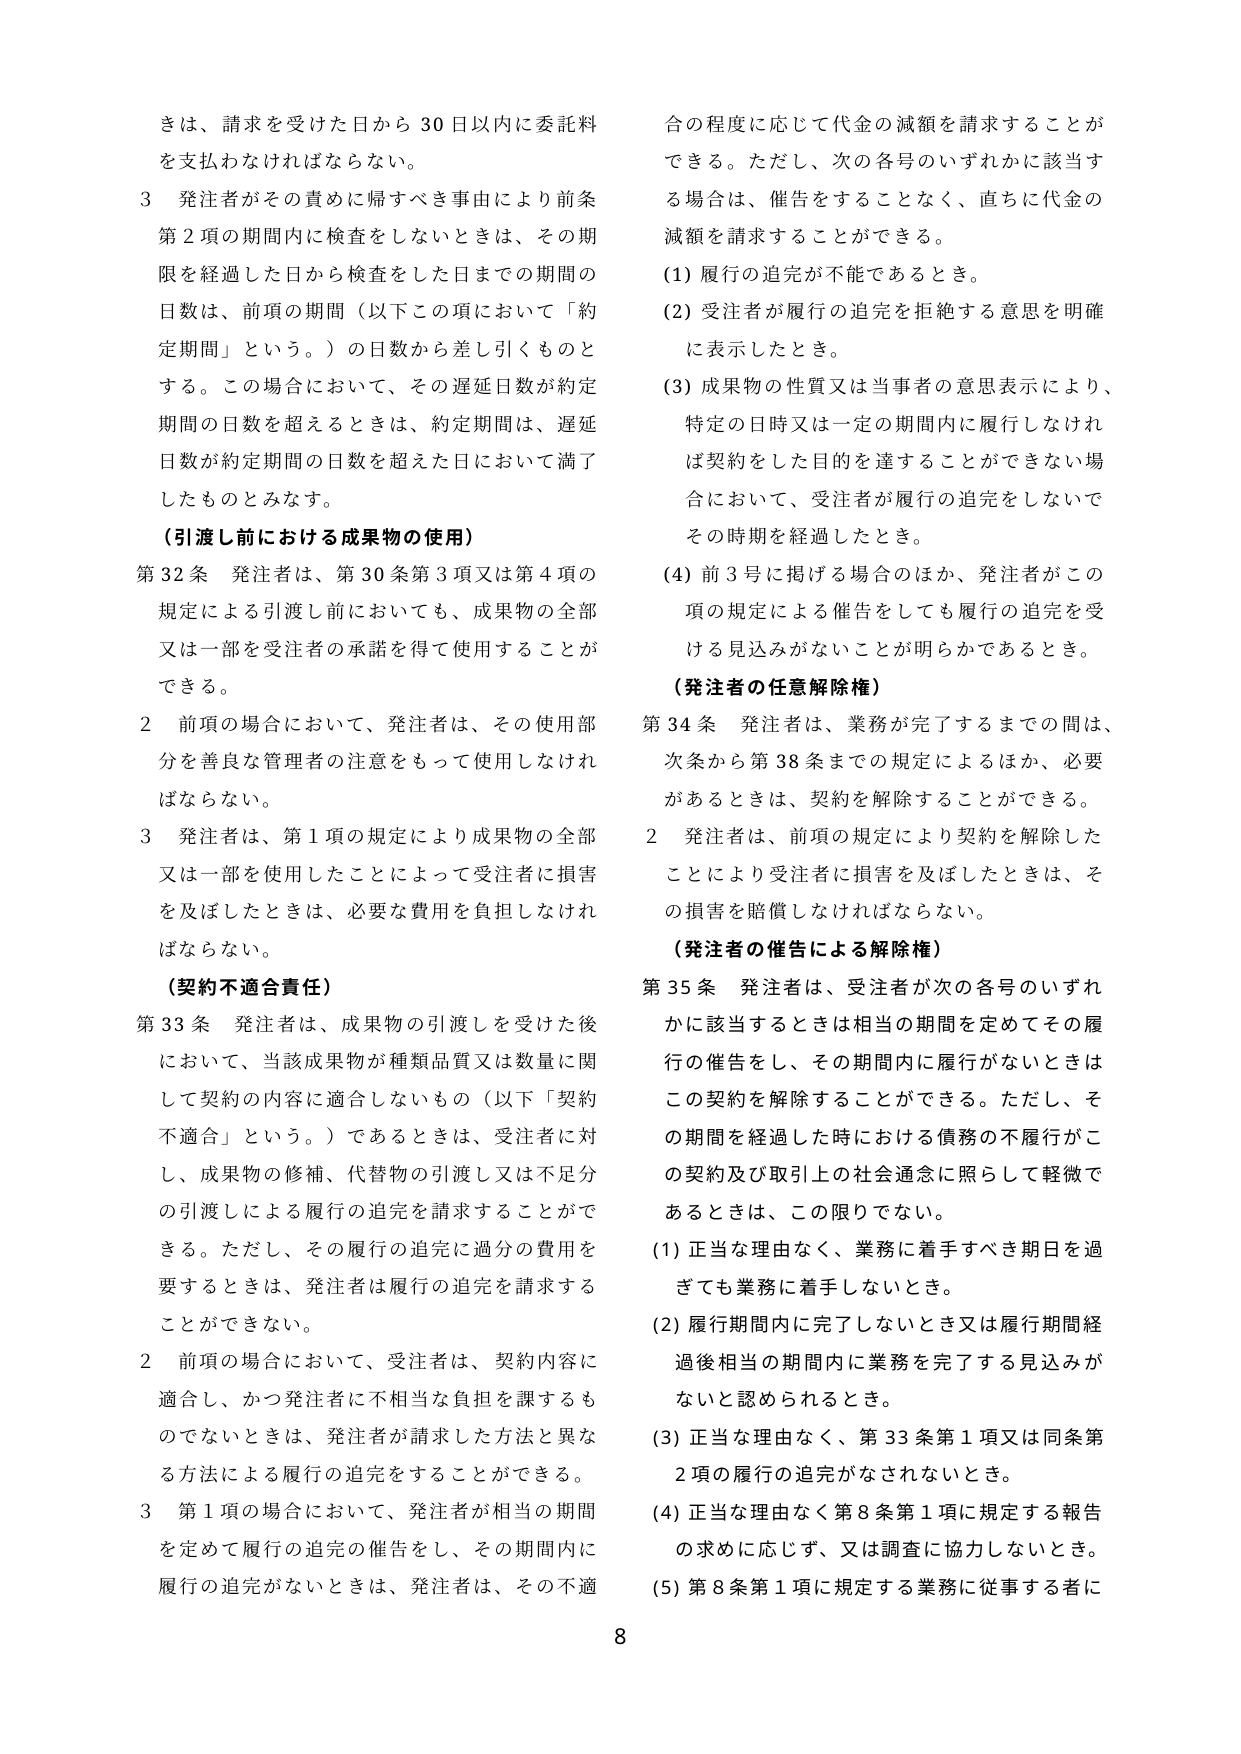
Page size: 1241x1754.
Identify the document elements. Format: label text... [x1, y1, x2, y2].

text ２ 発注者は、前項の規定により契約を解除したことにより受注者に損害を及ぼしたときは、その損害を賠償しなければならない。 [642, 817, 1104, 930]
text ３ 第１項の場合において、発注者が相当の期間を定めて履行の追完の催告をし、その期間内に履行の追完がないときは、発注者は、その不適合の程度に応じて代金の減額を請求することができる。ただし、次の各号のいずれかに該当する場合は、催告をすることなく、直ちに代金の減額を請求することができる。 [136, 1492, 598, 1605]
text (1) 正当な理由なく、業務に着手すべき期日を過ぎても業務に着手しないとき。 [653, 1230, 1104, 1305]
text (4) 正当な理由なく第８条第１項に規定する報告の求めに応じず、又は調査に協力しないとき。 [653, 1492, 1104, 1567]
text ２ 前項の場合において、受注者は、契約内容に適合し、かつ発注者に不相当な負担を課するものでないときは、発注者が請求した方法と異なる方法による履行の追完をすることができる。 [136, 1342, 598, 1492]
text ２ 発注者は、前項の規定による請求があったときは、請求を受けた日から30日以内に委託料を支払わなければならない。 [136, 105, 598, 180]
text (4) 前３号に掲げる場合のほか、発注者がこの項の規定による催告をしても履行の追完を受ける見込みがないことが明らかであるとき。 [663, 555, 1104, 667]
text ３ 発注者がその責めに帰すべき事由により前条第２項の期間内に検査をしないときは、その期限を経過した日から検査をした日までの期間の日数は、前項の期間（以下この項において「約定期間」という。）の日数から差し引くものとする。この場合において、その遅延日数が約定期間の日数を超えるときは、約定期間は、遅延日数が約定期間の日数を超えた日において満了したものとみなす。 [136, 180, 598, 517]
text ３ 第１項の場合において、発注者が相当の期間を定めて履行の追完の催告をし、その期間内に履行の追完がないときは、発注者は、その不適合の程度に応じて代金の減額を請求することができる。ただし、次の各号のいずれかに該当する場合は、催告をすることなく、直ちに代金の減額を請求することができる。 [642, 105, 1104, 255]
text (3) 成果物の性質又は当事者の意思表示により、特定の日時又は一定の期間内に履行しなければ契約をした目的を達することができない場合において、受注者が履行の追完をしないでその時期を経過したとき。 [663, 367, 1104, 555]
text (1) 履行の追完が不能であるとき。 [663, 255, 1104, 292]
text (5) 第８条第１項に規定する業務に従事する者に係る報告又は調査において、法令違反が判明し、当該違反が過失以外の場合であるとき、又は当該違反について是正されないとき。 [653, 1567, 1104, 1605]
text （発注者の任意解除権） [664, 667, 1104, 705]
text （引渡し前における成果物の使用） [153, 517, 598, 555]
text 第33条 発注者は、成果物の引渡しを受けた後において、当該成果物が種類品質又は数量に関して契約の内容に適合しないもの（以下「契約不適合」という。）であるときは、受注者に対し、成果物の修補、代替物の引渡し又は不足分の引渡しによる履行の追完を請求することができる。ただし、その履行の追完に過分の費用を要するときは、発注者は履行の追完を請求することができない。 [136, 1005, 598, 1342]
text （発注者の催告による解除権） [642, 930, 1104, 967]
text (3) 正当な理由なく、第33条第１項又は同条第2項の履行の追完がなされないとき。 [653, 1417, 1104, 1492]
text 第32条 発注者は、第30条第３項又は第４項の規定による引渡し前においても、成果物の全部又は一部を受注者の承諾を得て使用することができる。 [136, 555, 598, 705]
text (2) 受注者が履行の追完を拒絶する意思を明確に表示したとき。 [663, 292, 1104, 367]
text 第34条 発注者は、業務が完了するまでの間は、次条から第38条までの規定によるほか、必要があるときは、契約を解除することができる。 [642, 705, 1104, 817]
text （契約不適合責任） [157, 967, 598, 1005]
text ３ 発注者は、第１項の規定により成果物の全部又は一部を使用したことによって受注者に損害を及ぼしたときは、必要な費用を負担しなければならない。 [136, 817, 598, 967]
text 第35条 発注者は、受注者が次の各号のいずれかに該当するときは相当の期間を定めてその履行の催告をし、その期間内に履行がないときはこの契約を解除することができる。ただし、その期間を経過した時における債務の不履行がこの契約及び取引上の社会通念に照らして軽微であるときは、この限りでない。 [642, 967, 1104, 1230]
text (2) 履行期間内に完了しないとき又は履行期間経過後相当の期間内に業務を完了する見込みがないと認められるとき。 [653, 1305, 1104, 1417]
text ２ 前項の場合において、発注者は、その使用部分を善良な管理者の注意をもって使用しなければならない。 [136, 705, 598, 817]
